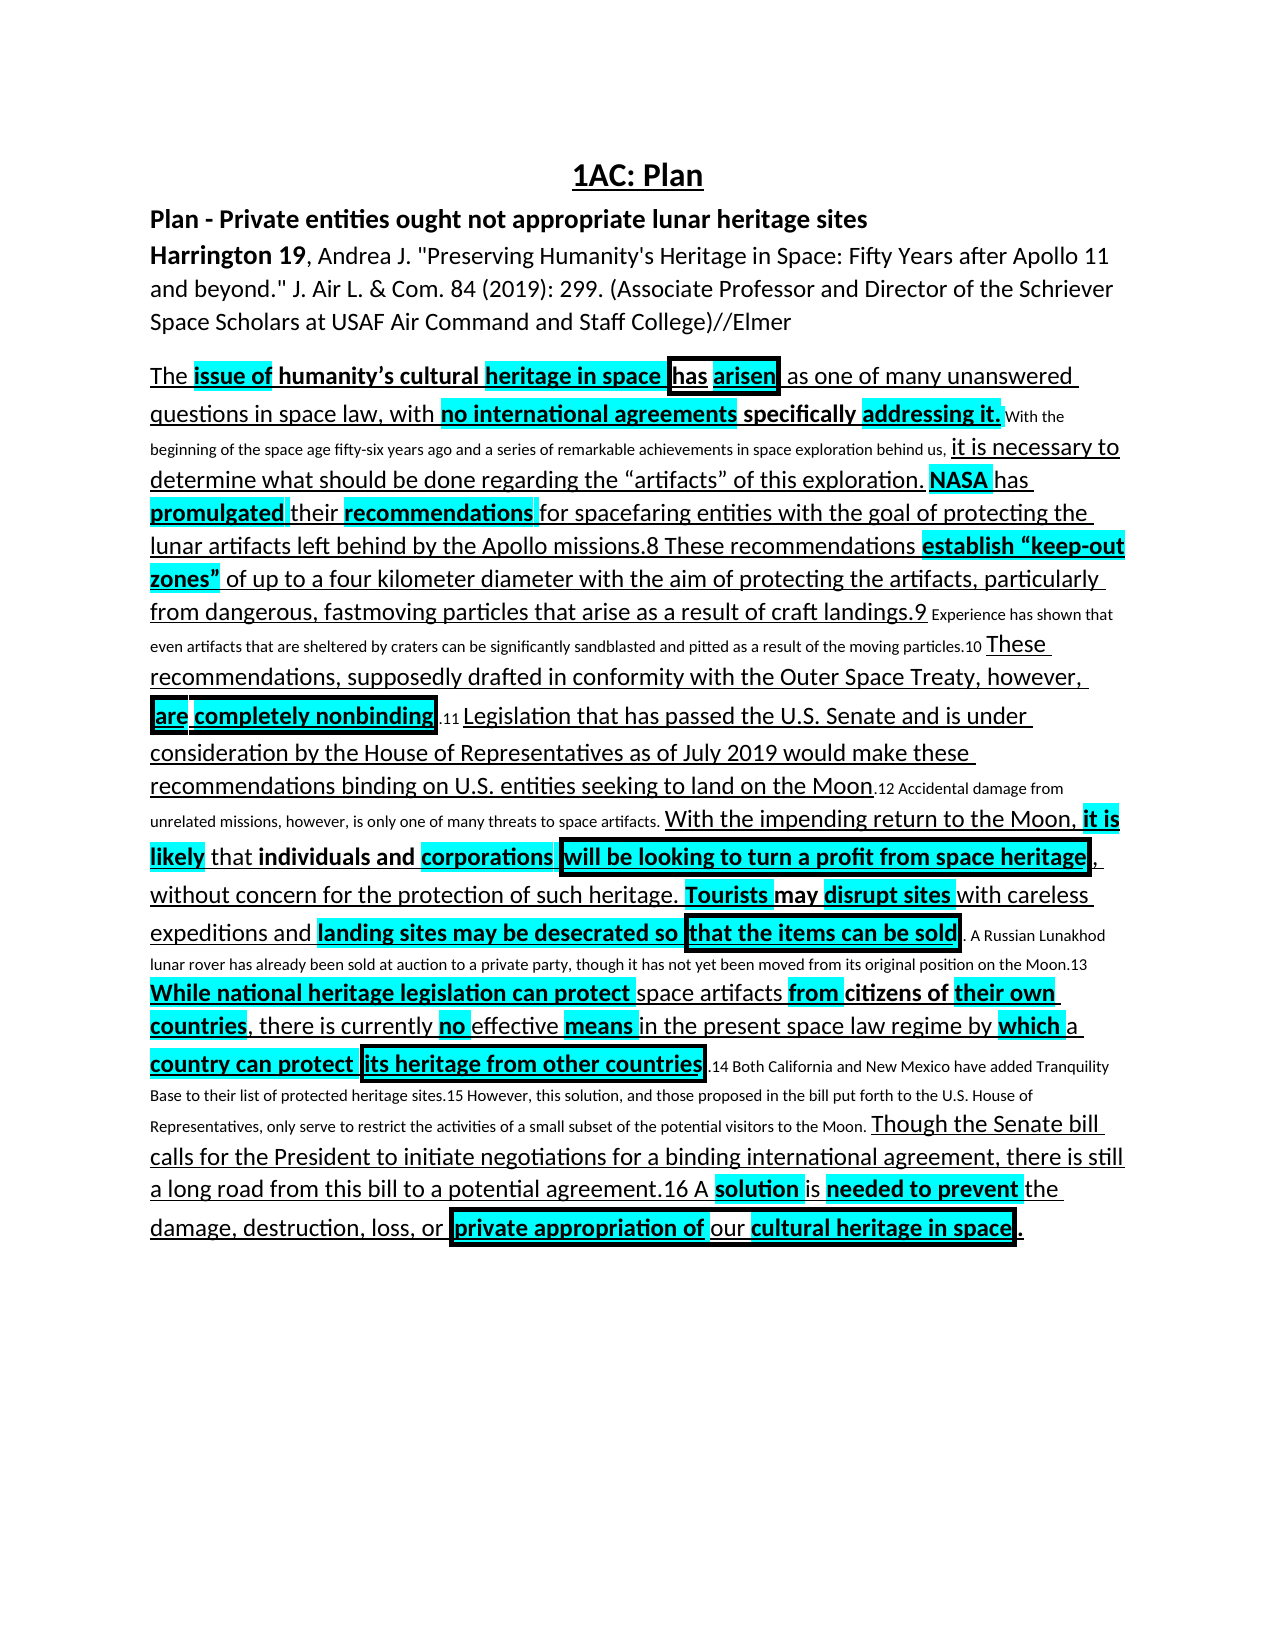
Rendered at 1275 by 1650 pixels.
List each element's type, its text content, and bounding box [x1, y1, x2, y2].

subtitle 1AC: Plan [150, 154, 1125, 195]
text The issue of humanity’s cultural heritage in space has arisen as one of many unanswered questions in space law, with no international agreements specifically addressing it. With the beginning of the space age fifty-six years ago and a series of remarkable achievements in space exploration behind us, it is necessary to determine what should be done regarding the “artifacts” of this exploration. NASA has promulgated their recommendations for spacefaring entities with the goal of protecting the lunar artifacts left behind by the Apollo missions.8 These recommendations establish “keep-out zones” of up to a four kilometer diameter with the aim of protecting the artifacts, particularly from dangerous, fastmoving particles that arise as a result of craft landings.9 Experience has shown that even artifacts that are sheltered by craters can be significantly sandblasted and pitted as a result of the moving particles.10 These recommendations, supposedly drafted in conformity with the Outer Space Treaty, however, are completely nonbinding.11 Legislation that has passed the U.S. Senate and is under consideration by the House of Representatives as of July 2019 would make these recommendations binding on U.S. entities seeking to land on the Moon.12 Accidental damage from unrelated missions, however, is only one of many threats to space artifacts. With the impending return to the Moon, it is likely that individuals and corporations will be looking to turn a profit from space heritage, without concern for the protection of such heritage. Tourists may disrupt sites with careless expeditions and landing sites may be desecrated so that the items can be sold. A Russian Lunakhod lunar rover has already been sold at auction to a private party, though it has not yet been moved from its original position on the Moon.13 While national heritage legislation can protect space artifacts from citizens of their own countries, there is currently no effective means in the present space law regime by which a country can protect its heritage from other countries.14 Both California and New Mexico have added Tranquility Base to their list of protected heritage sites.15 However, this solution, and those proposed in the bill put forth to the U.S. House of Representatives, only serve to restrict the activities of a small subset of the potential visitors to the Moon. Though the Senate bill calls for the President to initiate negotiations for a binding international agreement, there is still a long road from this bill to a potential agreement.16 A solution is needed to prevent the damage, destruction, loss, or private appropriation of our cultural heritage in space. [150, 558, 1125, 1167]
text The issue of humanity’s cultural heritage in space has arisen as one of many unanswered questions in space law, with no international agreements specifically addressing it. With the beginning of the space age fifty-six years ago and a series of remarkable achievements in space exploration behind us, it is necessary to determine what should be done regarding the “artifacts” of this exploration. NASA has promulgated their recommendations for spacefaring entities with the goal of protecting the lunar artifacts left behind by the Apollo missions.8 These recommendations establish “keep-out zones” of up to a four kilometer diameter with the aim of protecting the artifacts, particularly from dangerous, fastmoving particles that arise as a result of craft landings.9 Experience has shown that even artifacts that are sheltered by craters can be significantly sandblasted and pitted as a result of the moving particles.10 These recommendations, supposedly drafted in conformity with the Outer Space Treaty, however, are completely nonbinding.11 Legislation that has passed the U.S. Senate and is under consideration by the House of Representatives as of July 2019 would make these recommendations binding on U.S. entities seeking to land on the Moon.12 Accidental damage from unrelated missions, however, is only one of many threats to space artifacts. With the impending return to the Moon, it is likely that individuals and corporations will be looking to turn a profit from space heritage, without concern for the protection of such heritage. Tourists may disrupt sites with careless expeditions and landing sites may be desecrated so that the items can be sold. A Russian Lunakhod lunar rover has already been sold at auction to a private party, though it has not yet been moved from its original position on the Moon.13 While national heritage legislation can protect space artifacts from citizens of their own countries, there is currently no effective means in the present space law regime by which a country can protect its heritage from other countries.14 Both California and New Mexico have added Tranquility Base to their list of protected heritage sites.15 However, this solution, and those proposed in the bill put forth to the U.S. House of Representatives, only serve to restrict the activities of a small subset of the potential visitors to the Moon. Though the Senate bill calls for the President to initiate negotiations for a binding international agreement, there is still a long road from this bill to a potential agreement.16 A solution is needed to prevent the damage, destruction, loss, or private appropriation of our cultural heritage in space. [150, 356, 1125, 556]
subtitle Plan - Private entities ought not appropriate lunar heritage sites [150, 202, 1125, 235]
text Harrington 19, Andrea J. "Preserving Humanity's Heritage in Space: Fifty Years after Apollo 11 and beyond." J. Air L. & Com. 84 (2019): 299. (Associate Professor and Director of the Schriever Space Scholars at USAF Air Command and Staff College)//Elmer [150, 238, 1125, 337]
